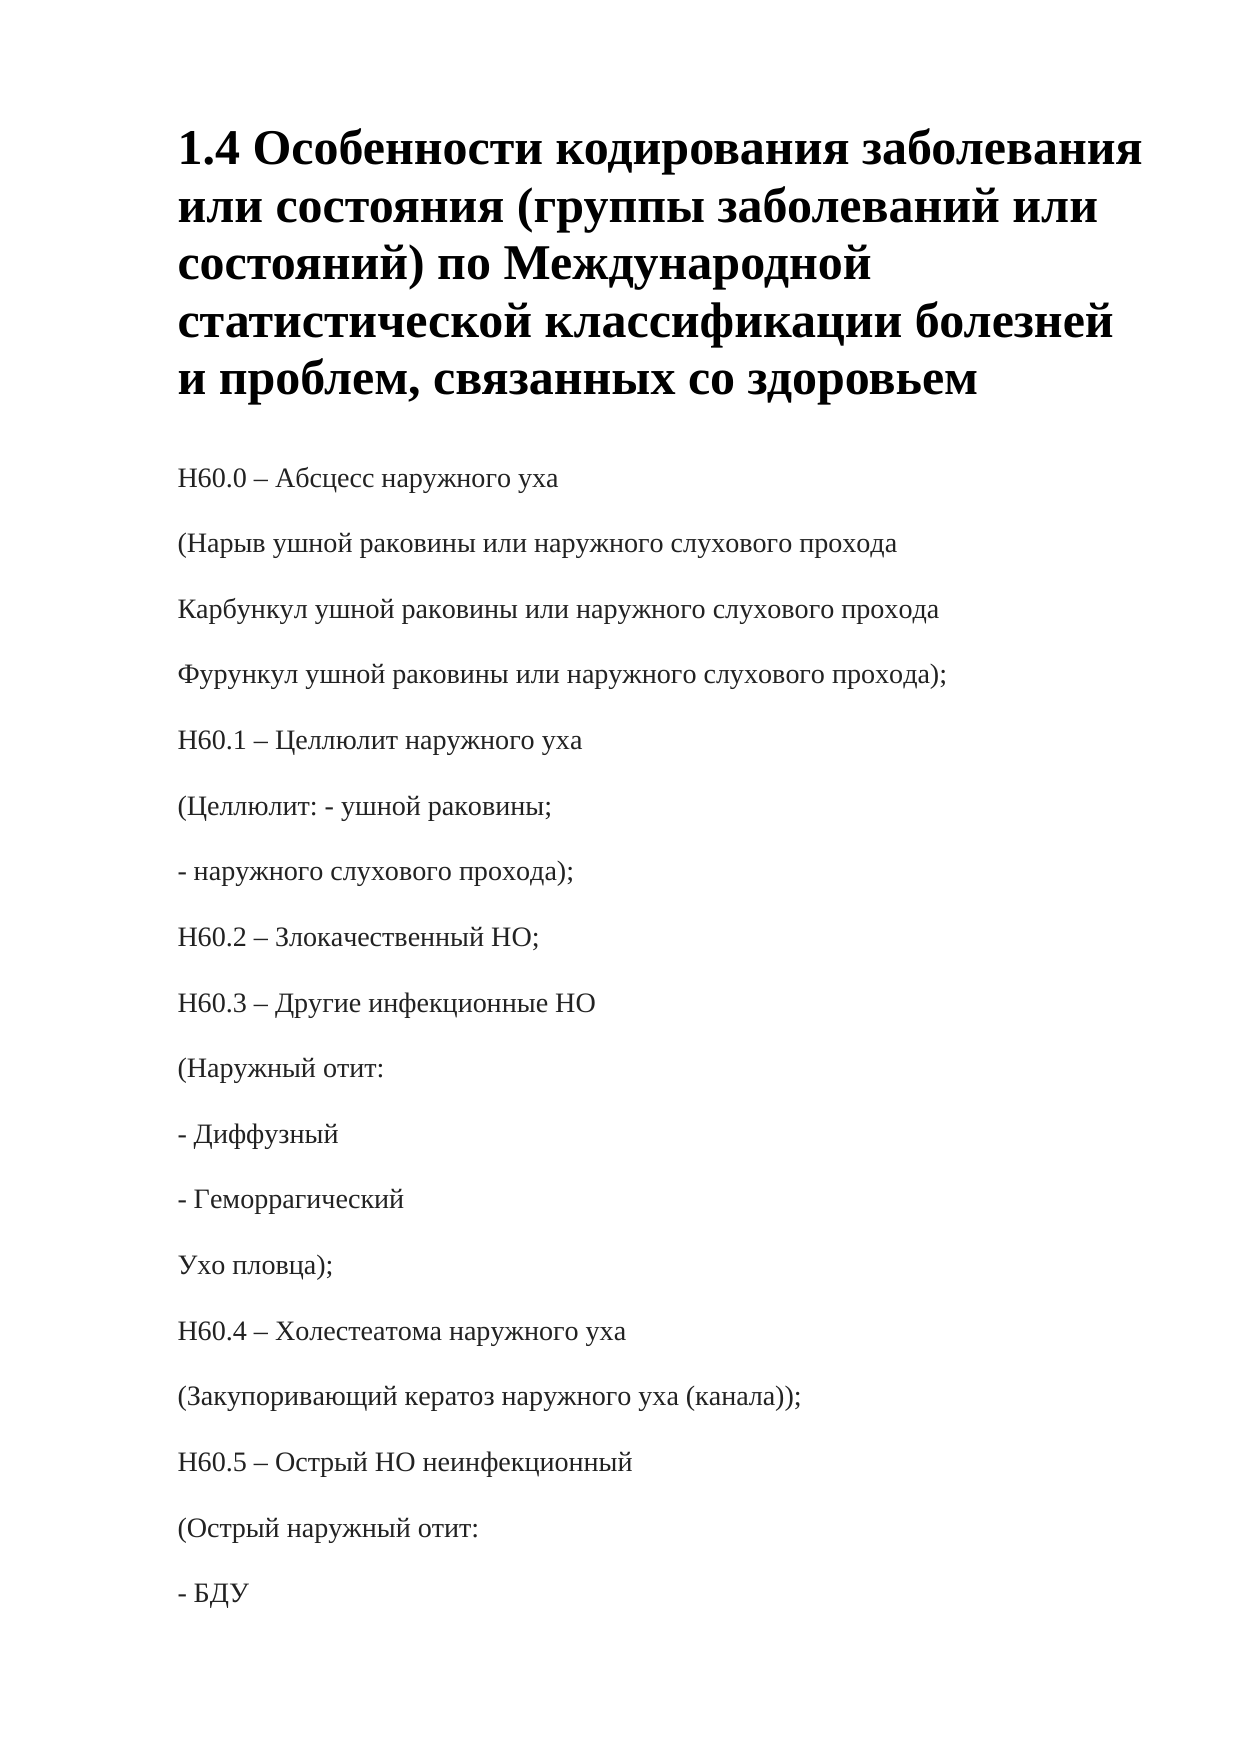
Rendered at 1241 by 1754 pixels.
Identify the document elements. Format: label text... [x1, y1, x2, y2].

text - Диффузный [177, 1109, 1152, 1149]
text - Геморрагический [177, 1174, 1152, 1215]
text Фурункул ушной раковины или наружного слухового прохода); [177, 649, 1152, 690]
text - наружного слухового прохода); [177, 846, 1152, 887]
text (Нарыв ушной раковины или наружного слухового прохода [177, 518, 1152, 559]
text - БДУ [177, 1568, 1152, 1609]
text (Закупоривающий кератоз наружного уха (канала)); [177, 1371, 1152, 1412]
text (Острый наружный отит: [177, 1502, 1152, 1543]
text 1.4 Особенности кодирования заболевания или состояния (группы заболеваний или состояний) по Международной статистической классификации болезней и проблем, связанных со здоровьем [177, 118, 1152, 406]
text H60.5 – Острый НО неинфекционный [177, 1437, 1152, 1477]
text H60.4 – Холестеатома наружного уха [177, 1306, 1152, 1346]
text H60.0 – Абсцесс наружного уха [177, 452, 1152, 493]
text (Наружный отит: [177, 1043, 1152, 1084]
text H60.3 – Другие инфекционные НО [177, 977, 1152, 1018]
text H60.2 – Злокачественный НО; [177, 912, 1152, 952]
text (Целлюлит: - ушной раковины; [177, 781, 1152, 821]
text H60.1 – Целлюлит наружного уха [177, 715, 1152, 756]
text Карбункул ушной раковины или наружного слухового прохода [177, 584, 1152, 624]
text Ухо пловца); [177, 1240, 1152, 1281]
